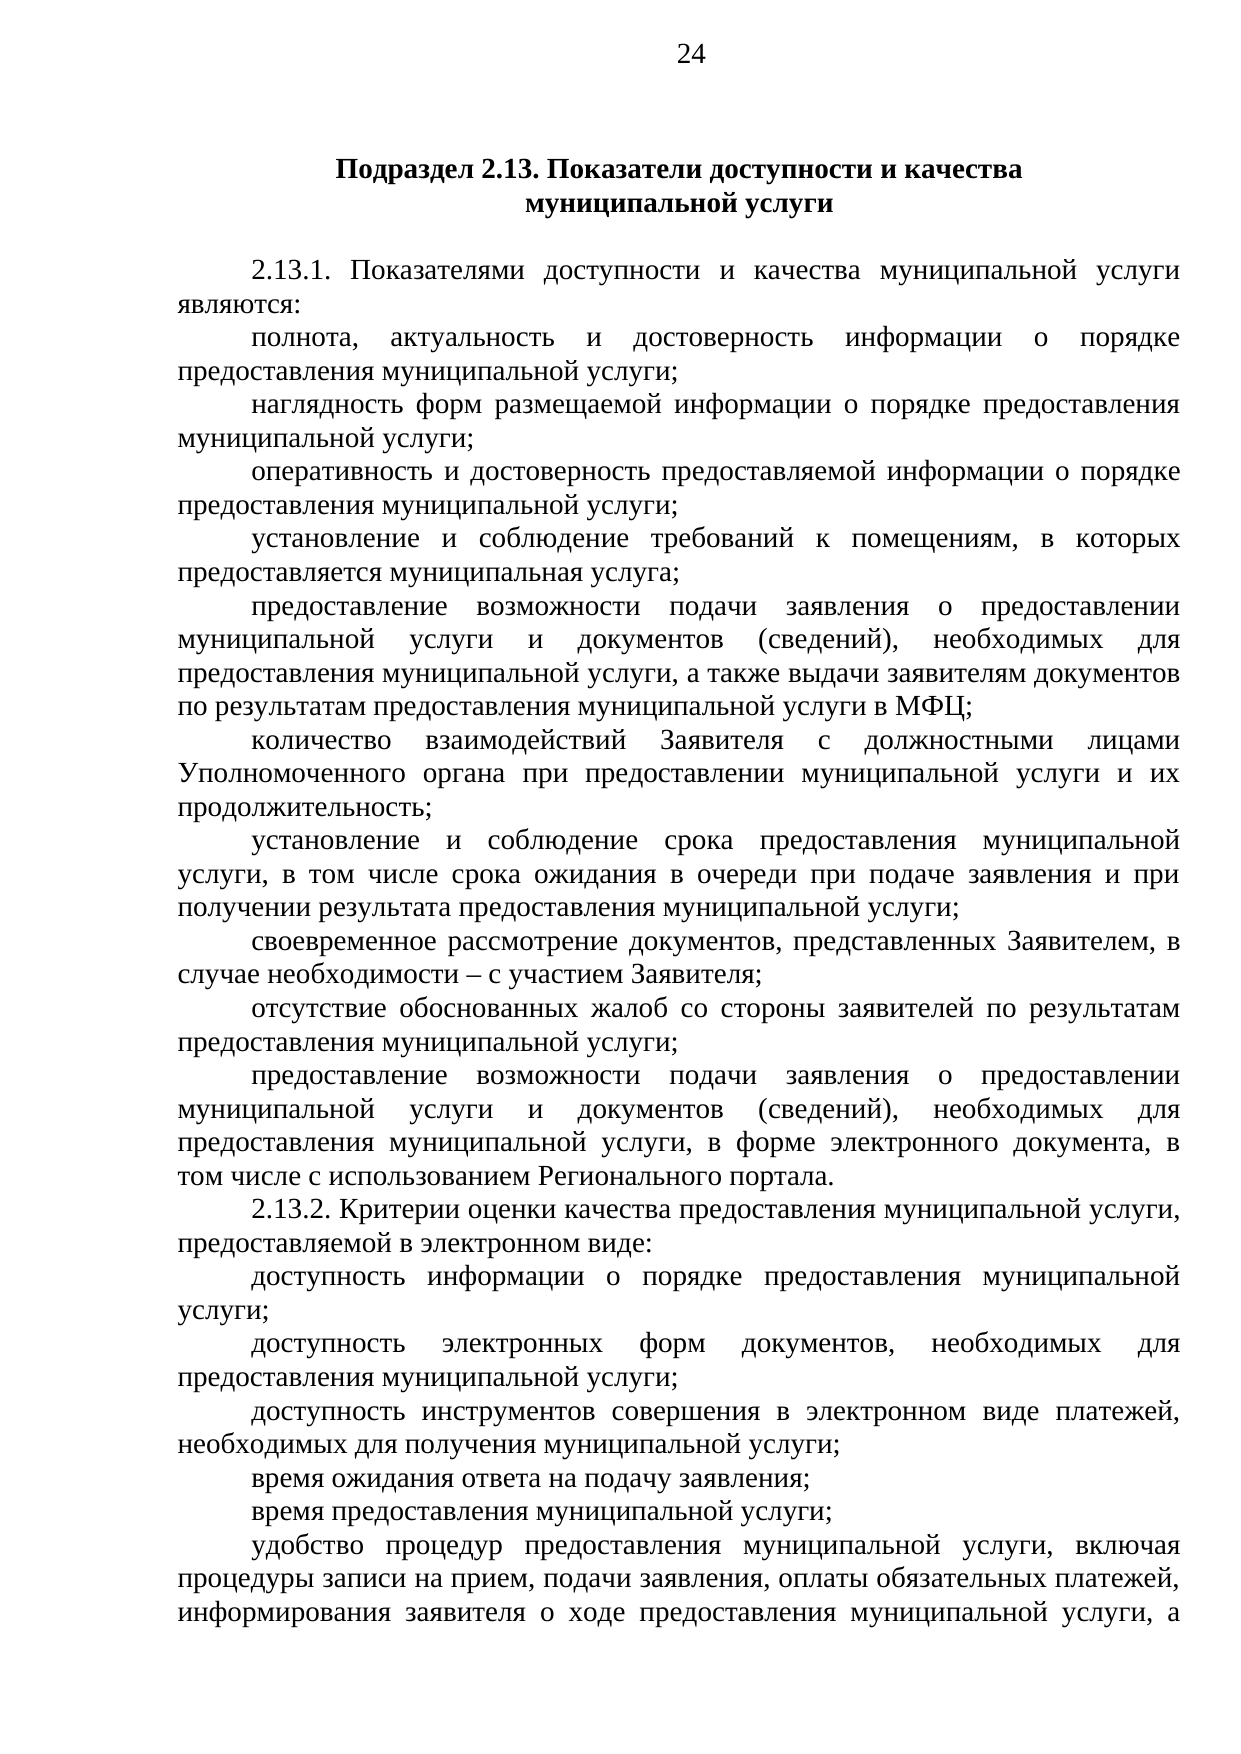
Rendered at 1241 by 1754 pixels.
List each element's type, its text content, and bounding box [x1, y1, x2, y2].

text отсутствие обоснованных жалоб со стороны заявителей по результатам предоставления муниципальной услуги; [177, 990, 1181, 1057]
text наглядность форм размещаемой информации о порядке предоставления муниципальной услуги; [177, 386, 1181, 453]
text Подраздел 2.13. Показатели доступности и качества [177, 152, 1181, 185]
text установление и соблюдение срока предоставления муниципальной услуги, в том числе срока ожидания в очереди при подаче заявления и при получении результата предоставления муниципальной услуги; [177, 822, 1181, 923]
text установление и соблюдение требований к помещениям, в которых предоставляется муниципальная услуга; [177, 521, 1181, 588]
text предоставление возможности подачи заявления о предоставлении муниципальной услуги и документов (сведений), необходимых для предоставления муниципальной услуги, в форме электронного документа, в том числе с использованием Регионального портала. [177, 1057, 1181, 1191]
text предоставление возможности подачи заявления о предоставлении муниципальной услуги и документов (сведений), необходимых для предоставления муниципальной услуги, а также выдачи заявителям документов по результатам предоставления муниципальной услуги в МФЦ; [177, 588, 1181, 722]
text своевременное рассмотрение документов, представленных Заявителем, в случае необходимости – с участием Заявителя; [177, 923, 1181, 990]
text доступность инструментов совершения в электронном виде платежей, необходимых для получения муниципальной услуги; [177, 1393, 1181, 1460]
text муниципальной услуги [177, 185, 1181, 219]
text время предоставления муниципальной услуги; [177, 1493, 1181, 1527]
text доступность информации о порядке предоставления муниципальной услуги; [177, 1258, 1181, 1326]
text доступность электронных форм документов, необходимых для предоставления муниципальной услуги; [177, 1326, 1181, 1393]
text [177, 1527, 1181, 1627]
text 2.13.2. Критерии оценки качества предоставления муниципальной услуги, предоставляемой в электронном виде: [177, 1191, 1181, 1258]
text 2.13.1. Показателями доступности и качества муниципальной услуги являются: [177, 252, 1181, 319]
text количество взаимодействий Заявителя с должностными лицами Уполномоченного органа при предоставлении муниципальной услуги и их продолжительность; [177, 722, 1181, 822]
text оперативность и достоверность предоставляемой информации о порядке предоставления муниципальной услуги; [177, 453, 1181, 521]
text время ожидания ответа на подачу заявления; [177, 1460, 1181, 1493]
text полнота, актуальность и достоверность информации о порядке предоставления муниципальной услуги; [177, 319, 1181, 386]
